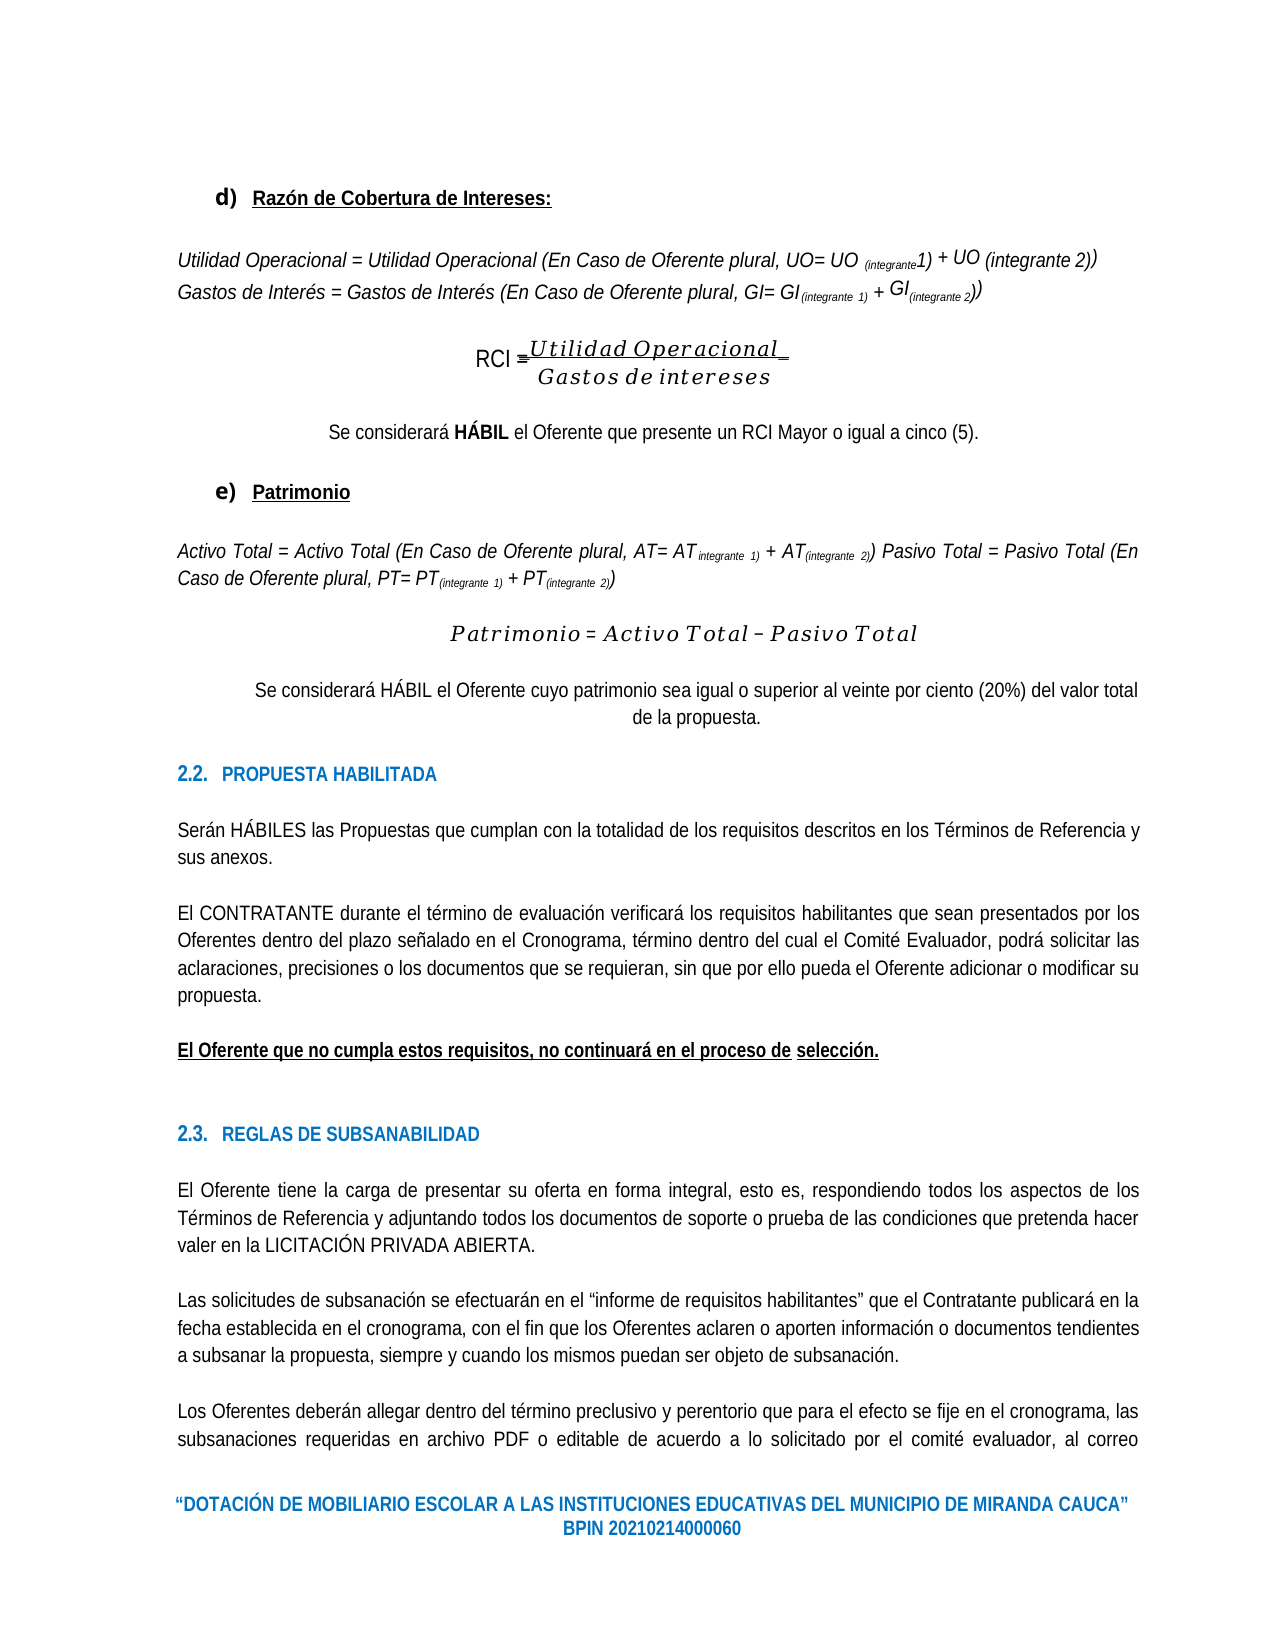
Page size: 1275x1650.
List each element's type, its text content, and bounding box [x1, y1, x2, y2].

text Utilidad Operacional = Utilidad Operacional (En Caso de Oferente plural, UO= UO (integrante1) + UO (integrante 2)) [177, 245, 1141, 272]
list PROPUESTA HABILITADA [177, 760, 1141, 786]
list REGLAS DE SUBSANABILIDAD [177, 1120, 1141, 1147]
text Serán HÁBILES las Propuestas que cumplan con la totalidad de los requisitos descritos en los Términos de Referencia y sus anexos. [177, 818, 1141, 869]
list Razón de Cobertura de Intereses: [215, 181, 1141, 212]
text Se considerará HÁBIL el Oferente que presente un RCI Mayor o igual a cinco (5). [167, 420, 1141, 444]
text Activo Total = Activo Total (En Caso de Oferente plural, AT= ATintegrante 1) + AT(integrante 2)) Pasivo Total = Pasivo Total (En Caso de Oferente plural, PT= PT(integrante 1) + PT(integrante 2)) [177, 539, 1141, 590]
text _𝑈𝑡𝑖𝑙𝑖𝑑𝑎𝑑 𝑂𝑝𝑒𝑟𝑎𝑐𝑖𝑜𝑛𝑎𝑙_ [167, 335, 1141, 360]
text El Oferente que no cumpla estos requisitos, no continuará en el proceso de selección. [177, 1038, 1141, 1062]
text 𝑃𝑎𝑡𝑟𝑖𝑚𝑜𝑛𝑖𝑜 = 𝐴𝑐𝑡𝑖𝑣𝑜 𝑇𝑜𝑡𝑎𝑙 − 𝑃𝑎𝑠𝑖𝑣𝑜 𝑇𝑜𝑡𝑎𝑙 [225, 621, 1141, 646]
text Se considerará HÁBIL el Oferente cuyo patrimonio sea igual o superior al veinte por ciento (20%) del valor total de la propuesta. [252, 678, 1141, 729]
text 𝐺𝑎𝑠𝑡𝑜𝑠 𝑑𝑒 𝑖𝑛𝑡𝑒𝑟𝑒𝑠𝑒𝑠 [167, 364, 1141, 389]
text El CONTRATANTE durante el término de evaluación verificará los requisitos habilitantes que sean presentados por los Oferentes dentro del plazo señalado en el Cronograma, término dentro del cual el Comité Evaluador, podrá solicitar las aclaraciones, precisiones o los documentos que se requieran, sin que por ello pueda el Oferente adicionar o modificar su propuesta. [177, 900, 1141, 1007]
text Las solicitudes de subsanación se efectuarán en el “informe de requisitos habilitantes” que el Contratante publicará en la fecha establecida en el cronograma, con el fin que los Oferentes aclaren o aporten información o documentos tendientes a subsanar la propuesta, siempre y cuando los mismos puedan ser objeto de subsanación. [177, 1288, 1141, 1367]
list Patrimonio [215, 475, 1141, 507]
text Gastos de Interés = Gastos de Interés (En Caso de Oferente plural, GI= GI(integrante 1) + GI(integrante 2)) [177, 276, 1141, 304]
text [177, 1399, 1141, 1451]
text El Oferente tiene la carga de presentar su oferta en forma integral, esto es, respondiendo todos los aspectos de los Términos de Referencia y adjuntando todos los documentos de soporte o prueba de las condiciones que pretenda hacer valer en la LICITACIÓN PRIVADA ABIERTA. [177, 1178, 1141, 1257]
